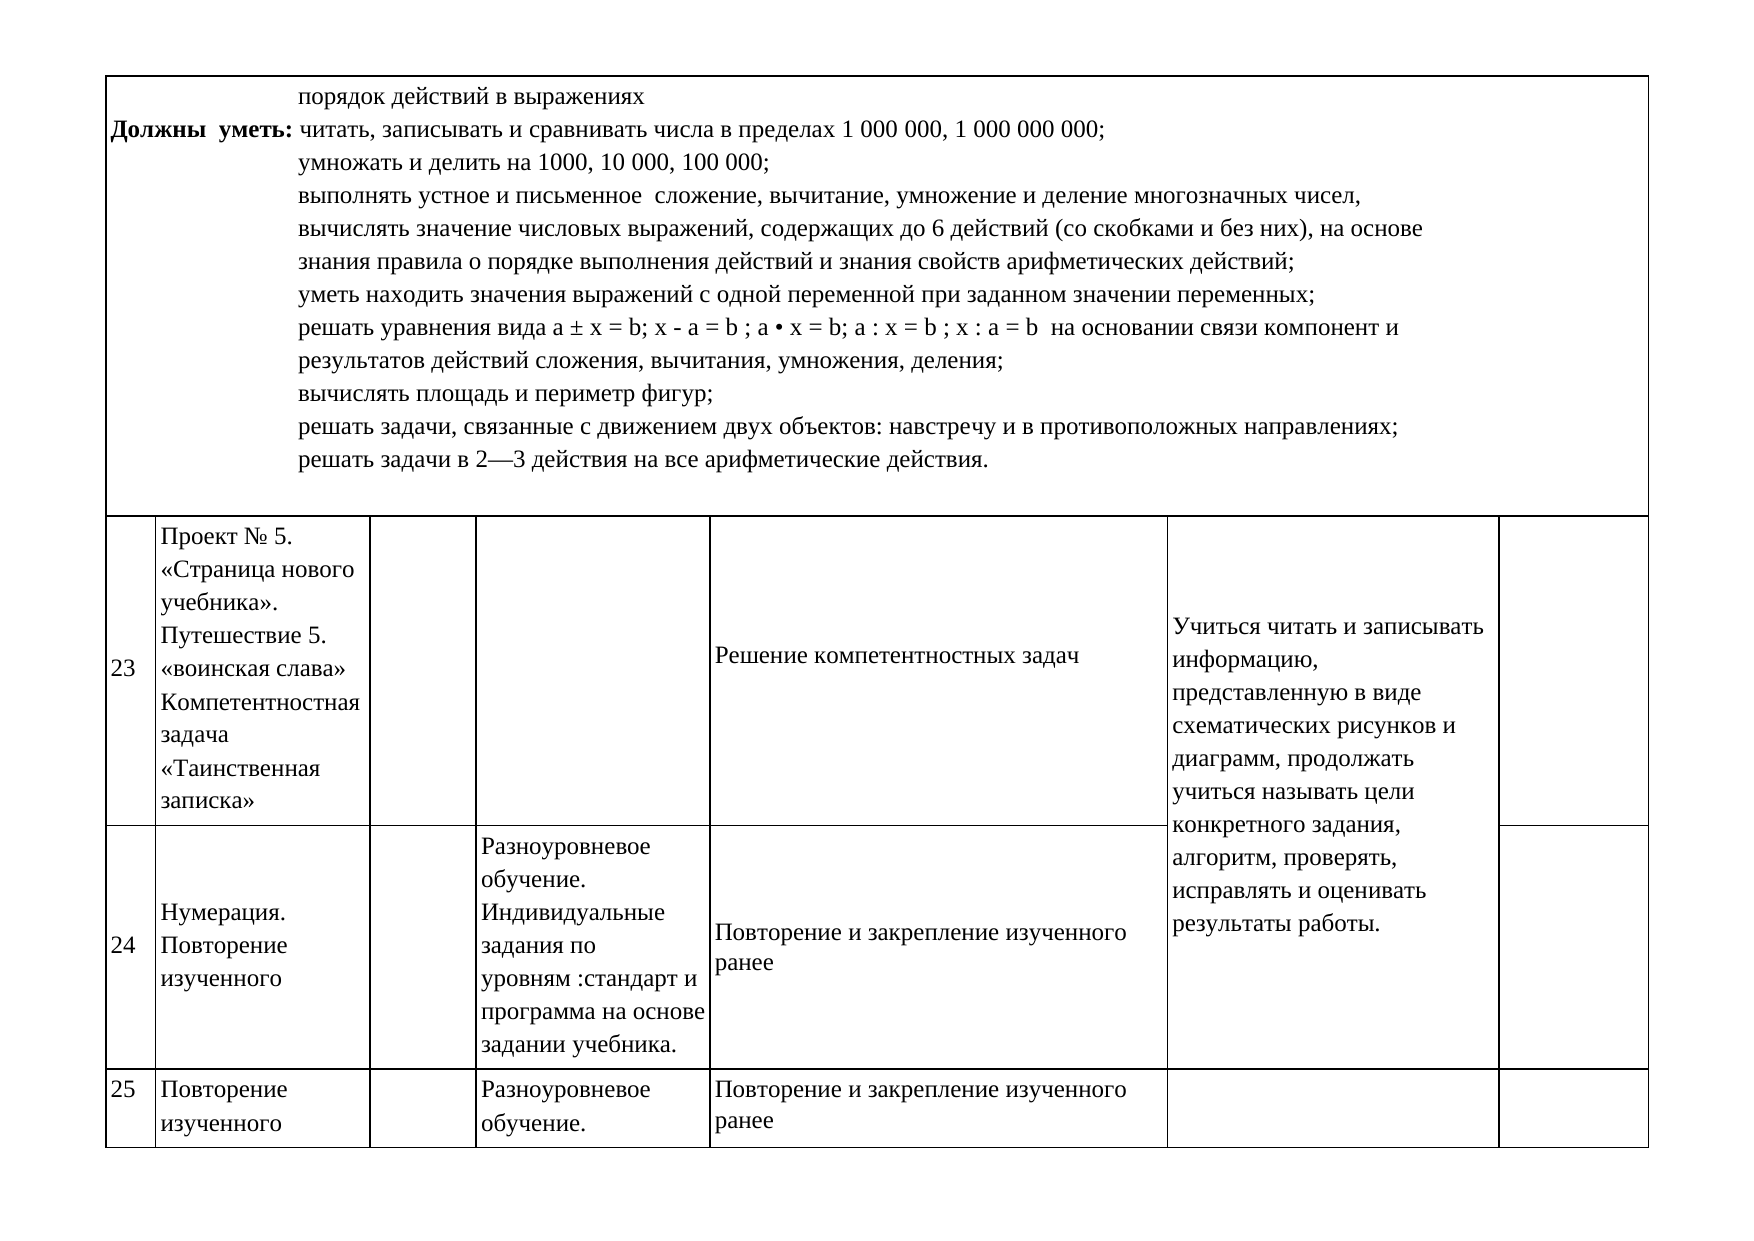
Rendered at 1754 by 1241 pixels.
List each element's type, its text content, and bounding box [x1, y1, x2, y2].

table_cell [477, 1070, 709, 1147]
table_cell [711, 826, 1167, 1068]
table_cell 25 [107, 1070, 155, 1147]
table_cell [1500, 826, 1648, 1068]
table_cell [371, 517, 475, 825]
table_cell 24 [107, 826, 155, 1068]
table_cell Нумерация. Повторение изученного [156, 826, 369, 1068]
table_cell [156, 1070, 369, 1147]
table_cell [371, 1070, 475, 1147]
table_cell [107, 77, 1648, 515]
table_cell Проект № 5. «Страница нового учебника». Путешествие 5. «воинская слава» Компетентностная задача «Таинственная записка» [156, 517, 369, 825]
table_cell Решение компетентностных задач [711, 517, 1167, 825]
table_cell [1168, 1070, 1498, 1147]
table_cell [711, 1070, 1167, 1147]
table_cell 23 [107, 517, 155, 825]
table_cell Разноуровневое обучение. Индивидуальные задания по уровням :стандарт и программа на основе задании учебника. [477, 826, 709, 1068]
table_cell [1500, 517, 1648, 825]
table_cell [1500, 1070, 1648, 1147]
table_cell [477, 517, 709, 825]
table_cell [371, 826, 475, 1068]
table_cell Учиться читать и записывать информацию, представленную в виде схематических рисунков и диаграмм, продолжать учиться называть цели конкретного задания, алгоритм, проверять, исправлять и оценивать результаты работы. [1168, 517, 1498, 1068]
